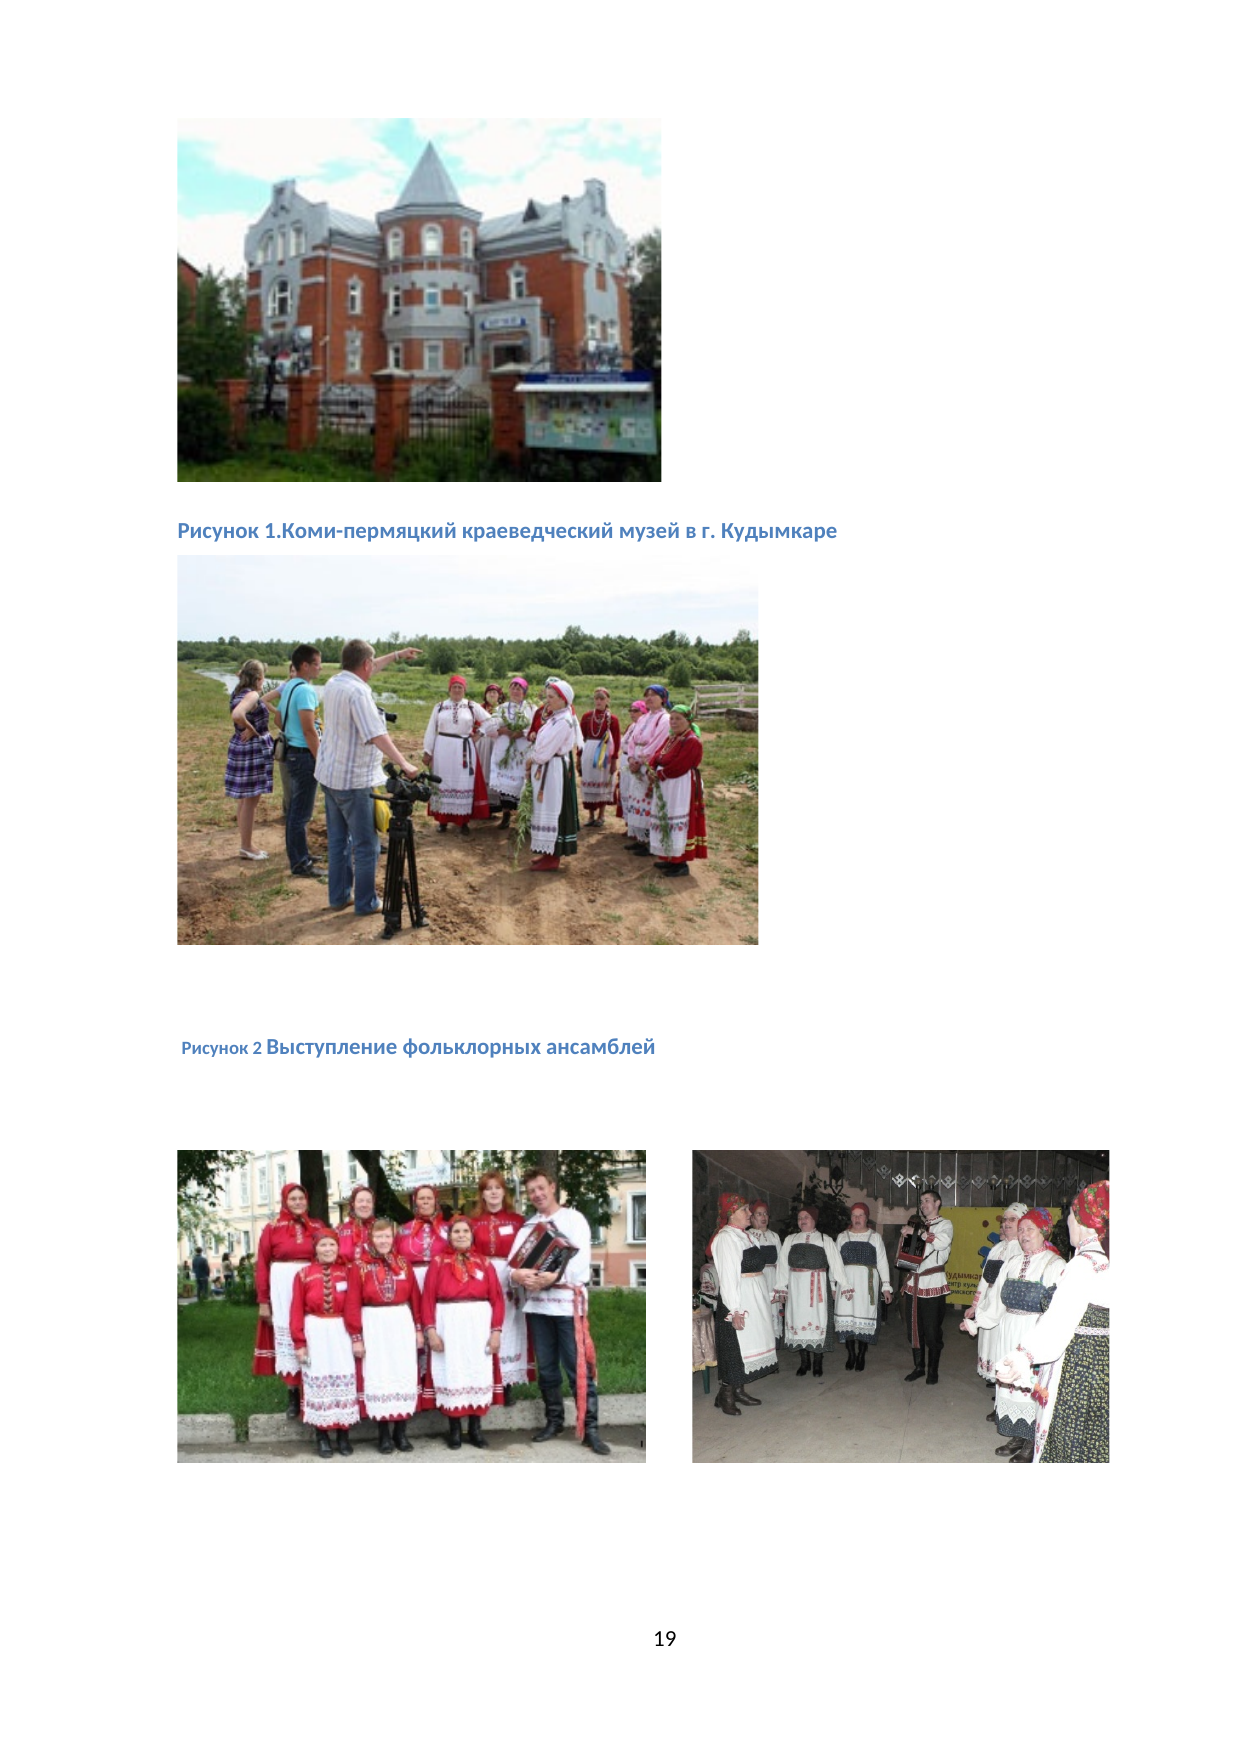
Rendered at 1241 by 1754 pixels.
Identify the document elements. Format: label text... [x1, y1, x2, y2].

picture [692, 1150, 1110, 1463]
picture [177, 118, 662, 482]
picture [177, 1150, 646, 1463]
picture [177, 555, 759, 945]
text Рисунок 2 Выступление фольклорных ансамблей [177, 1032, 1152, 1060]
